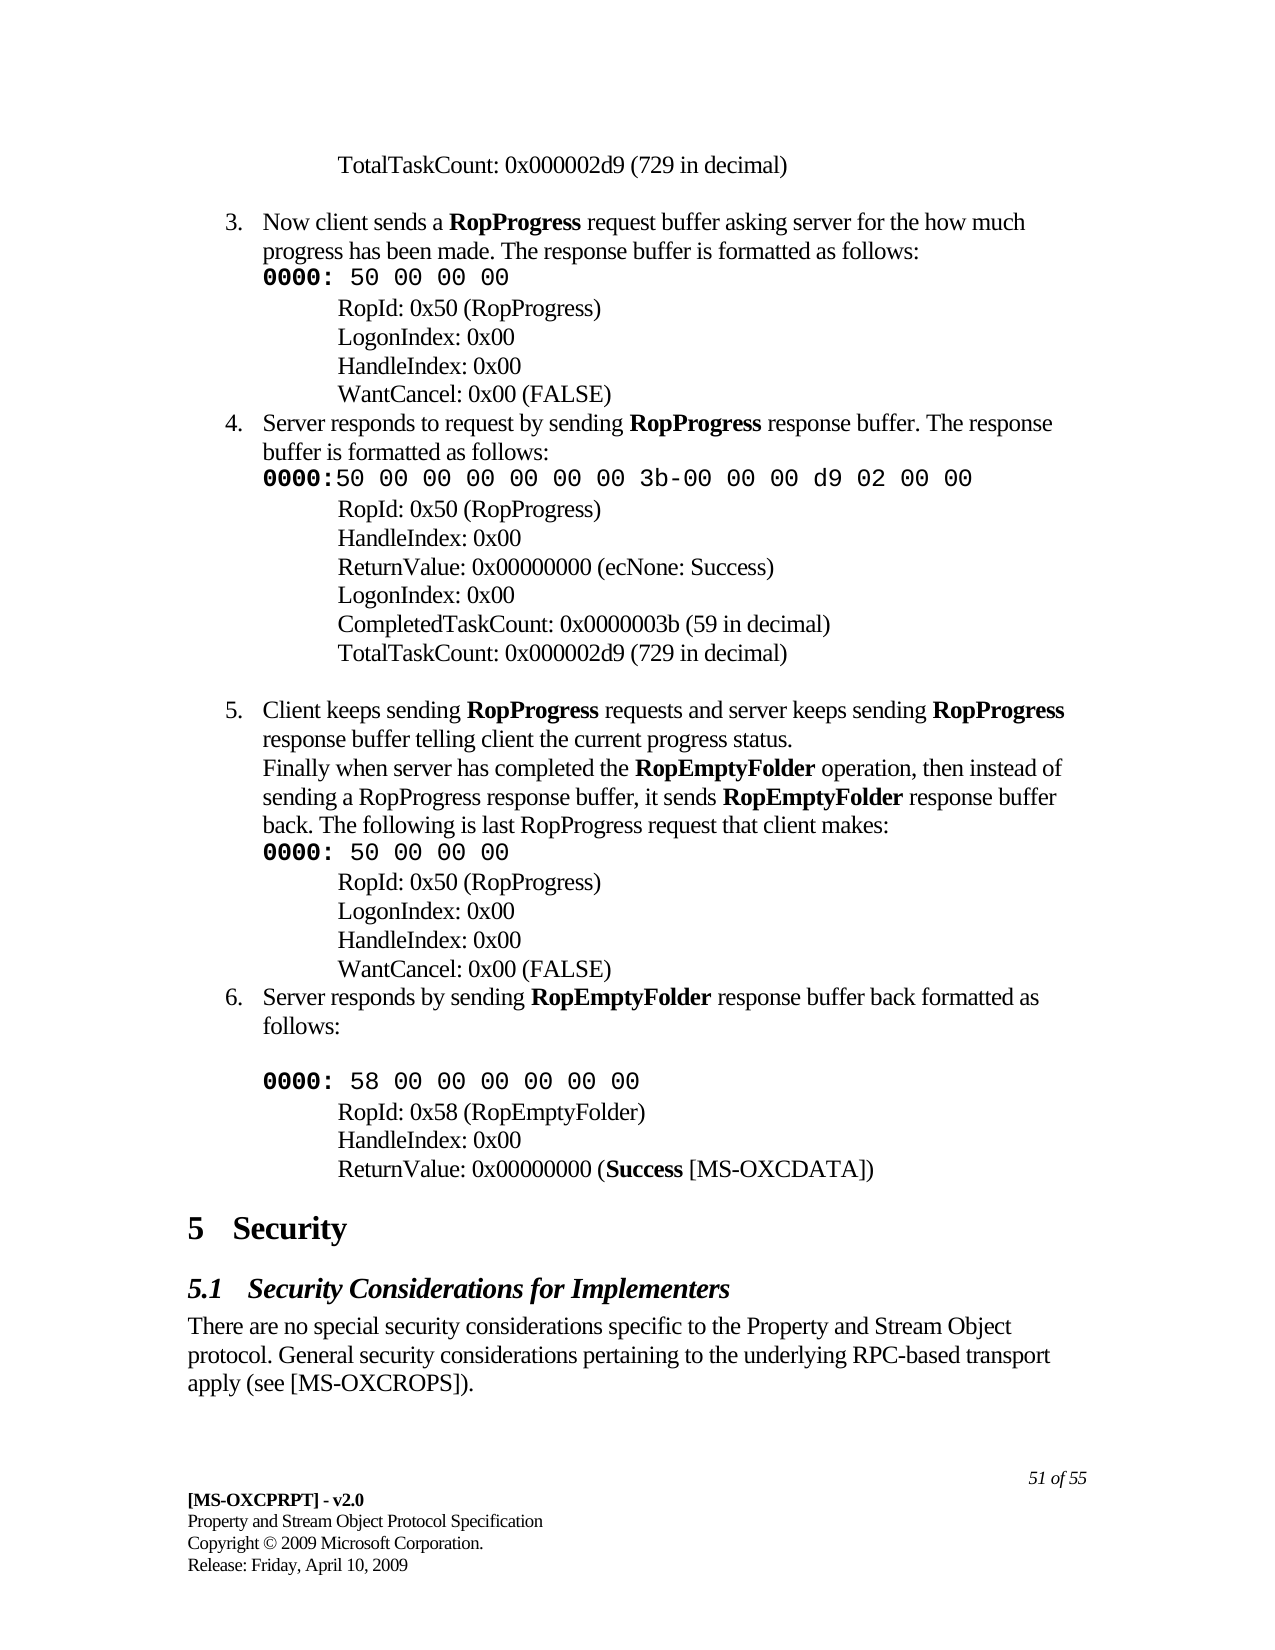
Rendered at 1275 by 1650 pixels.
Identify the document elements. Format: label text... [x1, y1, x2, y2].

list Client keeps sending RopProgress requests and server keeps sending RopProgress response buffer telling client the current progress status. [225, 695, 1087, 753]
text 0000:50 00 00 00 00 00 00 3b-00 00 00 d9 02 00 00 [187, 466, 1087, 494]
text There are no special security considerations specific to the Property and Stream Object protocol. General security considerations pertaining to the underlying RPC-based transport apply (see [MS-OXCROPS]). [187, 1311, 1087, 1397]
list RopId: 0x58 (RopEmptyFolder) [262, 1097, 1087, 1125]
text CompletedTaskCount: 0x0000003b (59 in decimal) [262, 609, 1087, 638]
list Now client sends a RopProgress request buffer asking server for the how much progress has been made. The response buffer is formatted as follows: [225, 207, 1087, 265]
text RopId: 0x50 (RopProgress) [337, 867, 1087, 896]
text ReturnValue: 0x00000000 (ecNone: Success) [262, 552, 1087, 580]
list 0000: 58 00 00 00 00 00 00 [262, 1068, 1087, 1097]
text RopId: 0x50 (RopProgress) [262, 293, 1087, 322]
text HandleIndex: 0x00 [262, 351, 1087, 379]
text 0000: 50 00 00 00 [225, 265, 1087, 293]
text HandleIndex: 0x00 [337, 925, 1087, 954]
text LogonIndex: 0x00 [262, 322, 1087, 351]
text HandleIndex: 0x00 [262, 1125, 1087, 1154]
text ReturnValue: 0x00000000 (Success [MS-OXCDATA]) [262, 1154, 1087, 1183]
text LogonIndex: 0x00 [337, 896, 1087, 925]
text TotalTaskCount: 0x000002d9 (729 in decimal) [262, 638, 1087, 667]
list Server responds by sending RopEmptyFolder response buffer back formatted as follows: [225, 982, 1087, 1040]
text HandleIndex: 0x00 [262, 523, 1087, 552]
subtitle Security [187, 1208, 1087, 1246]
subtitle Security Considerations for Implementers [187, 1271, 1087, 1305]
text LogonIndex: 0x00 [262, 580, 1087, 609]
text WantCancel: 0x00 (FALSE) [337, 954, 1087, 982]
text RopId: 0x50 (RopProgress) [262, 494, 1087, 523]
list Finally when server has completed the RopEmptyFolder operation, then instead of sending a RopProgress response buffer, it sends RopEmptyFolder response buffer back. The following is last RopProgress request that client makes: [262, 753, 1087, 839]
text TotalTaskCount: 0x000002d9 (729 in decimal) [262, 150, 1087, 179]
text WantCancel: 0x00 (FALSE) [262, 379, 1087, 408]
text 0000: 50 00 00 00 [262, 839, 1087, 867]
list Server responds to request by sending RopProgress response buffer. The response buffer is formatted as follows: [225, 408, 1087, 466]
